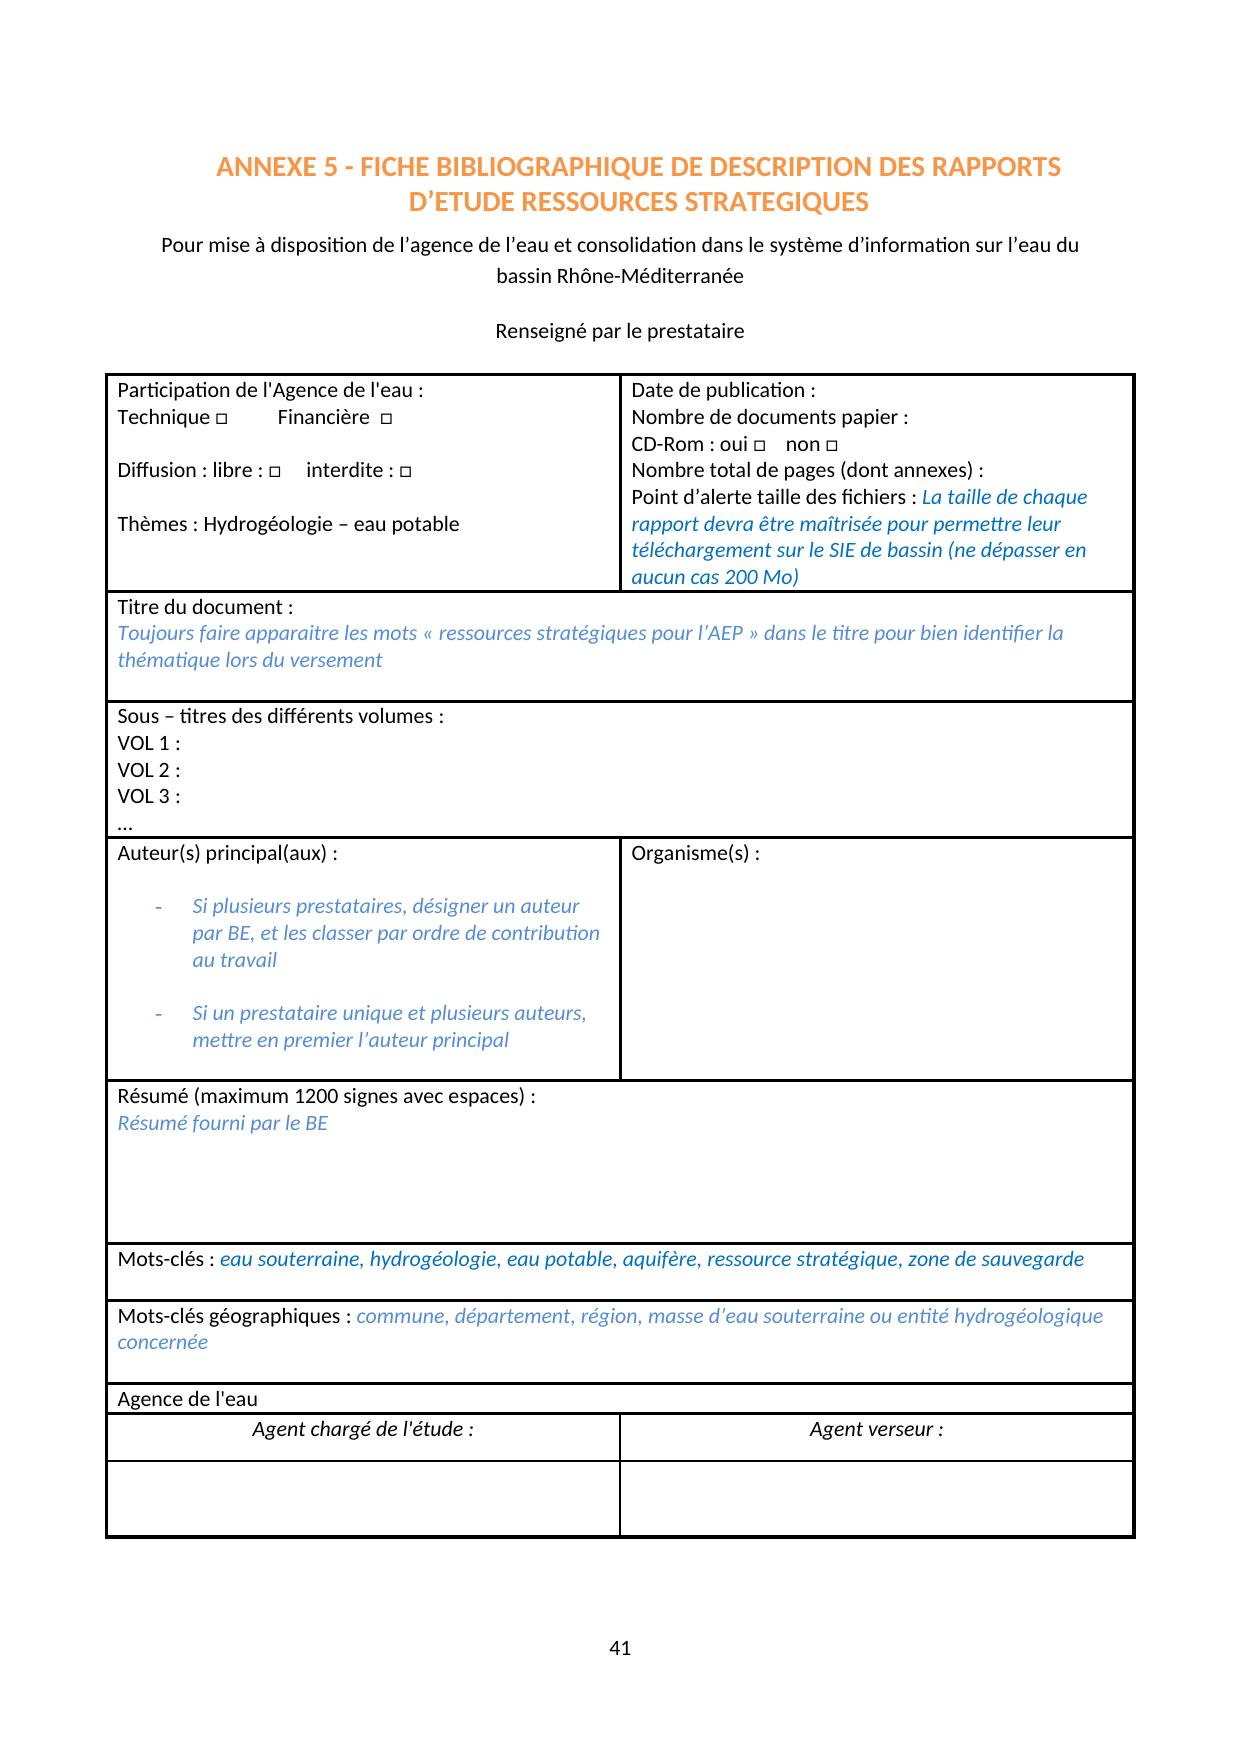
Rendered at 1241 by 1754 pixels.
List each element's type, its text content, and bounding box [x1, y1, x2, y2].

table_cell Auteur(s) principal(aux) : Si plusieurs prestataires, désigner un auteur par BE, et les classer par ordre de contribution au travail Si un prestataire unique et plusieurs auteurs, mettre en premier l’auteur principal [108, 839, 619, 1079]
table_cell Résumé (maximum 1200 signes avec espaces) : Résumé fourni par le BE [108, 1082, 1132, 1242]
table_cell Titre du document : Toujours faire apparaitre les mots « ressources stratégiques pour l’AEP » dans le titre pour bien identifier la thématique lors du versement [108, 593, 1132, 699]
table_cell Sous – titres des différents volumes : VOL 1 : VOL 2 : VOL 3 : … [108, 703, 1132, 836]
table_cell Organisme(s) : [622, 839, 1132, 1079]
table_cell Mots-clés : eau souterraine, hydrogéologie, eau potable, aquifère, ressource stratégique, zone de sauvegarde [108, 1245, 1132, 1299]
text Renseigné par le prestataire [148, 318, 1092, 344]
table_header Participation de l'Agence de l'eau : Technique □ Financière □ Diffusion : libre : □ interdite : □ Thèmes : Hydrogéologie – eau potable [108, 376, 619, 590]
text Pour mise à disposition de l’agence de l’eau et consolidation dans le système d’information sur l’eau du bassin Rhône-Méditerranée [148, 231, 1092, 289]
table_cell [621, 1462, 1132, 1535]
table_header Date de publication : Nombre de documents papier : CD-Rom : oui □ non □ Nombre total de pages (dont annexes) : Point d’alerte taille des fichiers : La taille de chaque rapport devra être maîtrisée pour permettre leur téléchargement sur le SIE de bassin (ne dépasser en aucun cas 200 Mo) [622, 376, 1132, 590]
table_cell Agent chargé de l'étude : [108, 1415, 619, 1460]
table_cell Agence de l'eau [108, 1385, 1132, 1412]
table_cell [108, 1462, 619, 1535]
text ANNEXE 5 - FICHE BIBLIOGRAPHIQUE DE DESCRIPTION DES RAPPORTS D’ETUDE RESSOURCES STRATEGIQUES [185, 148, 1092, 219]
table_cell Agent verseur : [621, 1415, 1132, 1460]
table_cell Mots-clés géographiques : commune, département, région, masse d’eau souterraine ou entité hydrogéologique concernée [108, 1302, 1132, 1382]
